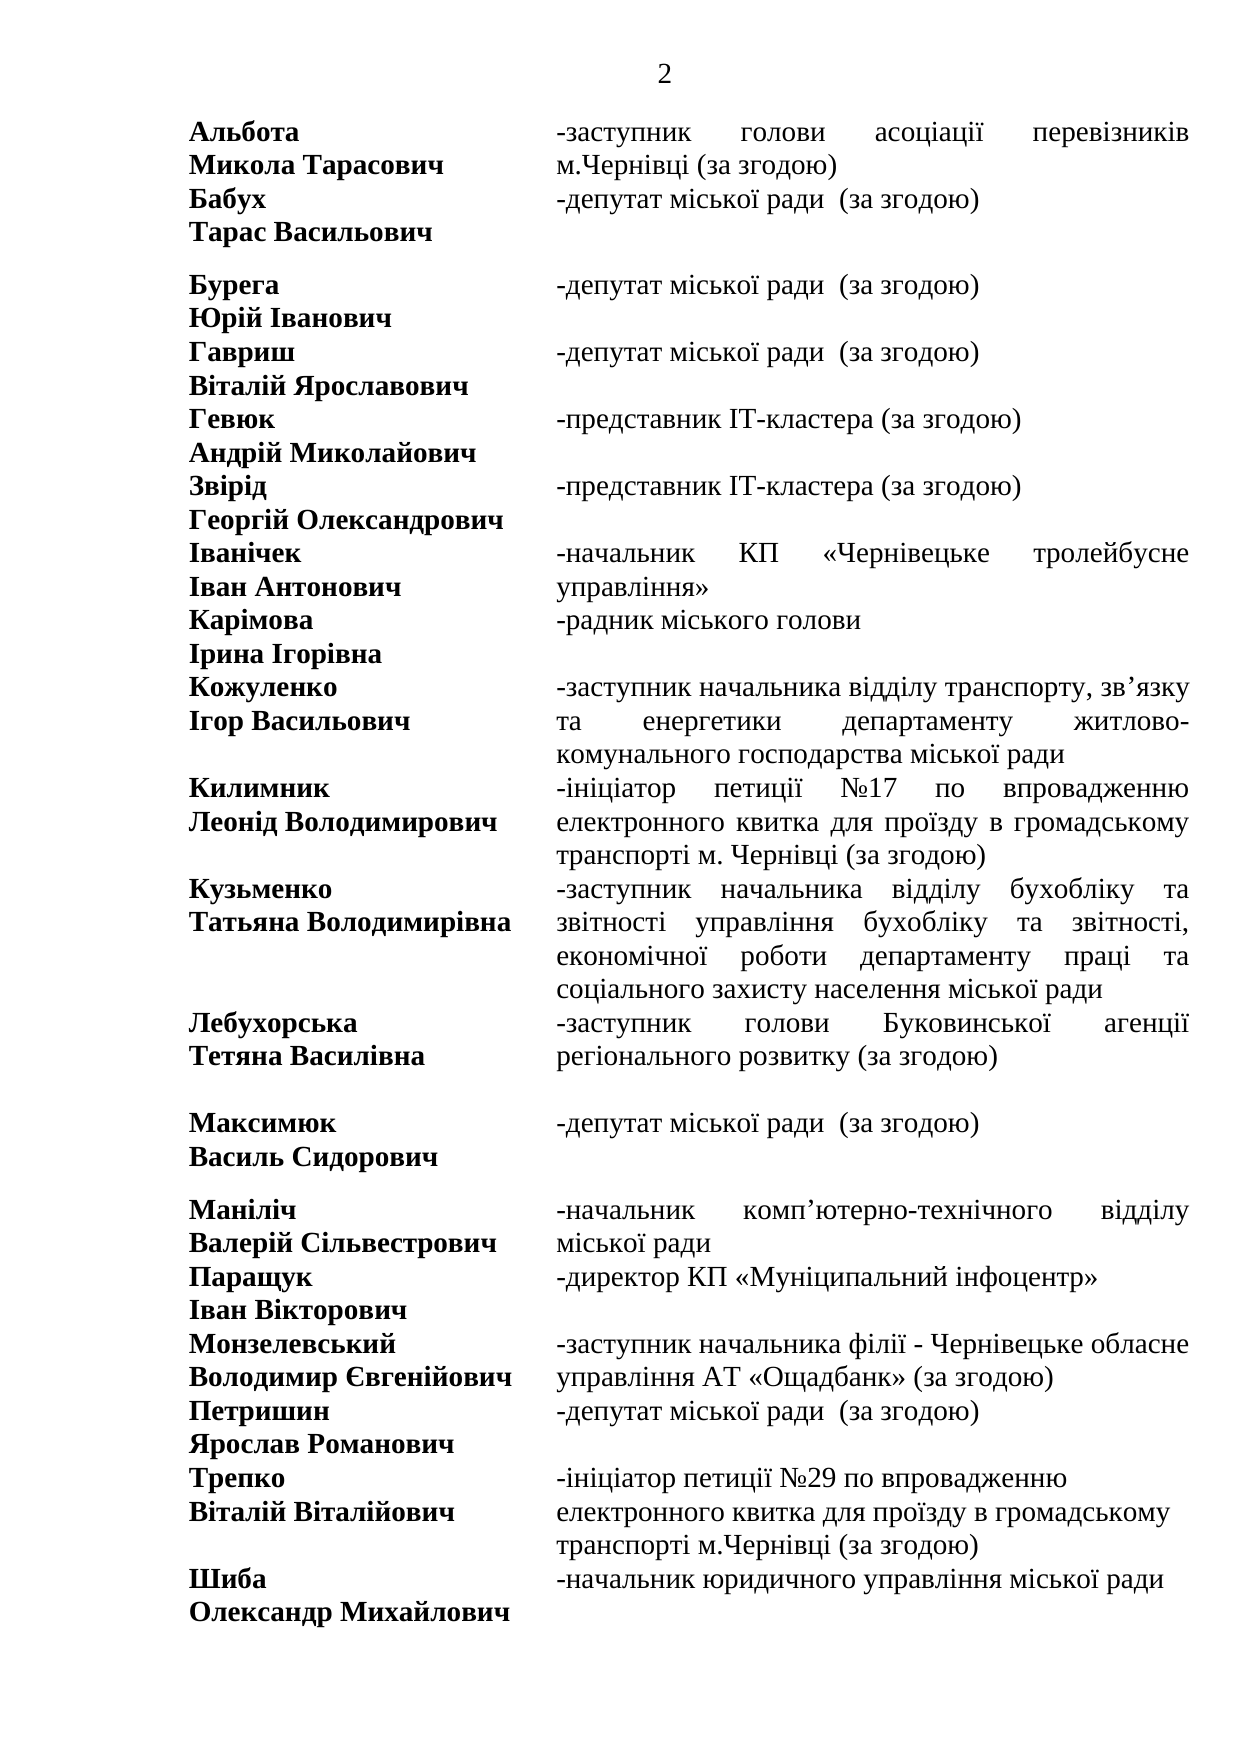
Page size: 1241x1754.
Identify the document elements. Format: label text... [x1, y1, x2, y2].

table_cell Кузьменко Татьяна Володимирівна [177, 871, 545, 1005]
table_cell Трепко Віталій Віталійович [177, 1460, 545, 1561]
table_cell -депутат міської ради (за згодою) [545, 181, 1201, 267]
table_cell Гавриш Віталій Ярославович [177, 334, 545, 401]
table_cell Бабух Тарас Васильович [177, 181, 545, 267]
table_cell Маніліч Валерій Сільвестрович [177, 1192, 545, 1259]
table_cell -ініціатор петиції №17 по впровадженню електронного квитка для проїзду в громадському транспорті м. Чернівці (за згодою) [545, 770, 1201, 871]
table_cell Гевюк Андрій Миколайович [177, 401, 545, 468]
table_cell Карімова Ірина Ігорівна [177, 603, 545, 669]
table_cell -радник міського голови [545, 603, 1201, 669]
table_cell -представник ІТ-кластера (за згодою) [545, 468, 1201, 535]
table_cell -депутат міської ради (за згодою) [545, 1106, 1201, 1192]
table_cell Максимюк Василь Сидорович [177, 1106, 545, 1192]
table_cell -депутат міської ради (за згодою) [545, 267, 1201, 334]
table_cell Паращук Іван Вікторович [177, 1259, 545, 1326]
table_cell Лебухорська Тетяна Василівна [177, 1005, 545, 1106]
table_cell -заступник начальника відділу транспорту, зв’язку та енергетики департаменту житлово-комунального господарства міської ради [545, 670, 1201, 770]
table_cell -депутат міської ради (за згодою) [545, 334, 1201, 401]
table_cell -начальник комп’ютерно-технічного відділу міської ради [545, 1192, 1201, 1259]
table_cell -представник ІТ-кластера (за згодою) [545, 401, 1201, 468]
table_cell -директор КП «Муніципальний інфоцентр» [545, 1259, 1201, 1326]
table_cell Звірід Георгій Олександрович [177, 468, 545, 535]
table_cell -депутат міської ради (за згодою) [545, 1393, 1201, 1460]
table_header -заступник голови асоціації перевізників м.Чернівці (за згодою) [545, 114, 1201, 181]
table_header Альбота Микола Тарасович [177, 114, 545, 181]
table_cell -заступник начальника філії - Чернівецьке обласне управління АТ «Ощадбанк» (за згодою) [545, 1326, 1201, 1393]
table_cell -начальник КП «Чернівецьке тролейбусне управління» [545, 535, 1201, 602]
table_cell Килимник Леонід Володимирович [177, 770, 545, 871]
table_cell -начальник юридичного управління міської ради [545, 1561, 1201, 1628]
text 2 [177, 56, 1152, 90]
table_cell Іванічек Іван Антонович [177, 535, 545, 602]
table_cell Кожуленко Ігор Васильович [177, 670, 545, 770]
table_cell Петришин Ярослав Романович [177, 1393, 545, 1460]
table_cell -заступник начальника відділу бухобліку та звітності управління бухобліку та звітності, економічної роботи департаменту праці та соціального захисту населення міської ради [545, 871, 1201, 1005]
table_cell Монзелевський Володимир Євгенійович [177, 1326, 545, 1393]
table_cell -ініціатор петиції №29 по впровадженню електронного квитка для проїзду в громадському транспорті м.Чернівці (за згодою) [545, 1460, 1201, 1561]
table_cell -заступник голови Буковинської агенції регіонального розвитку (за згодою) [545, 1005, 1201, 1106]
table_cell Шиба Олександр Михайлович [177, 1561, 545, 1628]
table_cell Бурега Юрій Іванович [177, 267, 545, 334]
